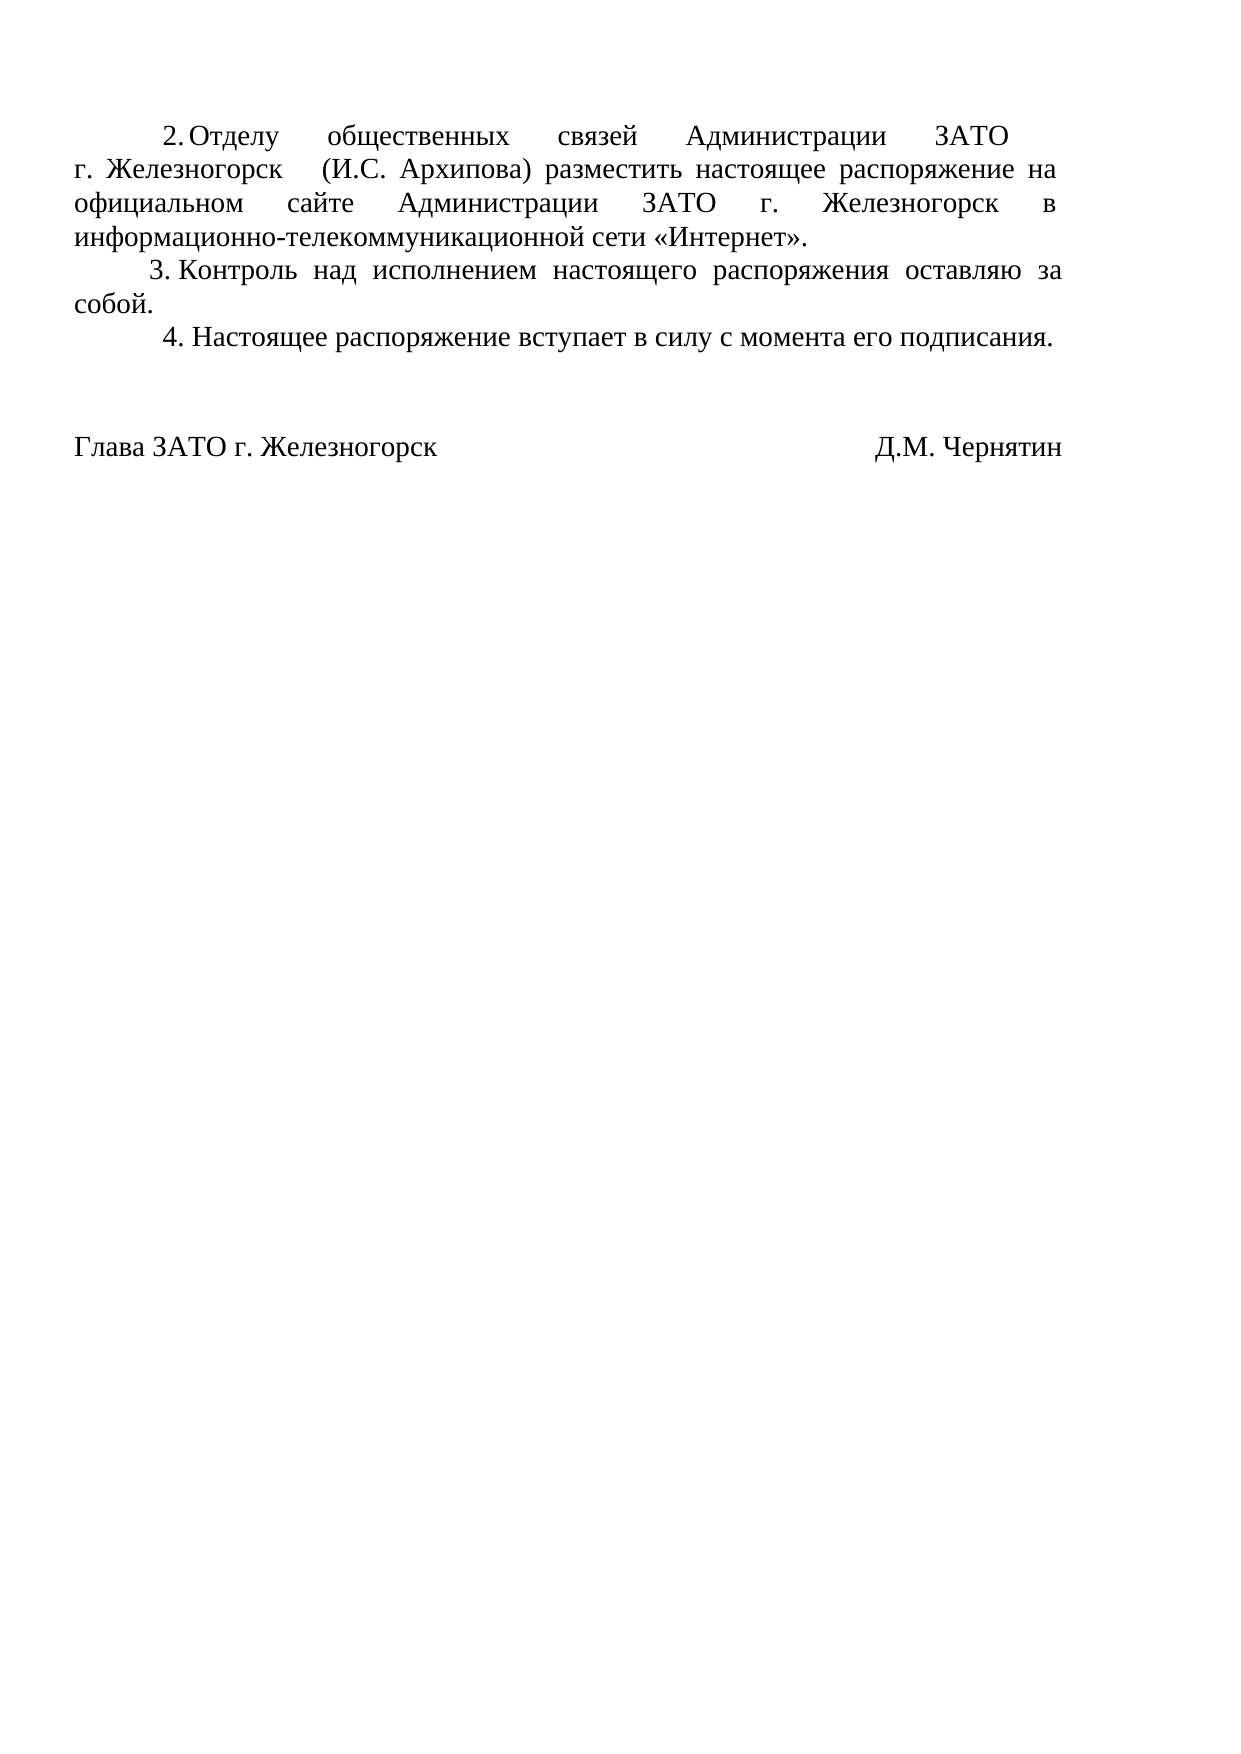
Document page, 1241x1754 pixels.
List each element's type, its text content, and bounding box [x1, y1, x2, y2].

list 4. Настоящее распоряжение вступает в силу с момента его подписания. [74, 319, 1057, 353]
text 3. Контроль над исполнением настоящего распоряжения оставляю за собой. [74, 252, 1063, 319]
list 2. Отделу общественных связей Администрации ЗАТО г. Железногорск (И.С. Архипова) разместить настоящее распоряжение на официальном сайте Администрации ЗАТО г. Железногорск в информационно-телекоммуникационной сети «Интернет». [74, 118, 1057, 252]
text Глава ЗАТО г. Железногорск Д.М. Чернятин [74, 429, 1063, 463]
